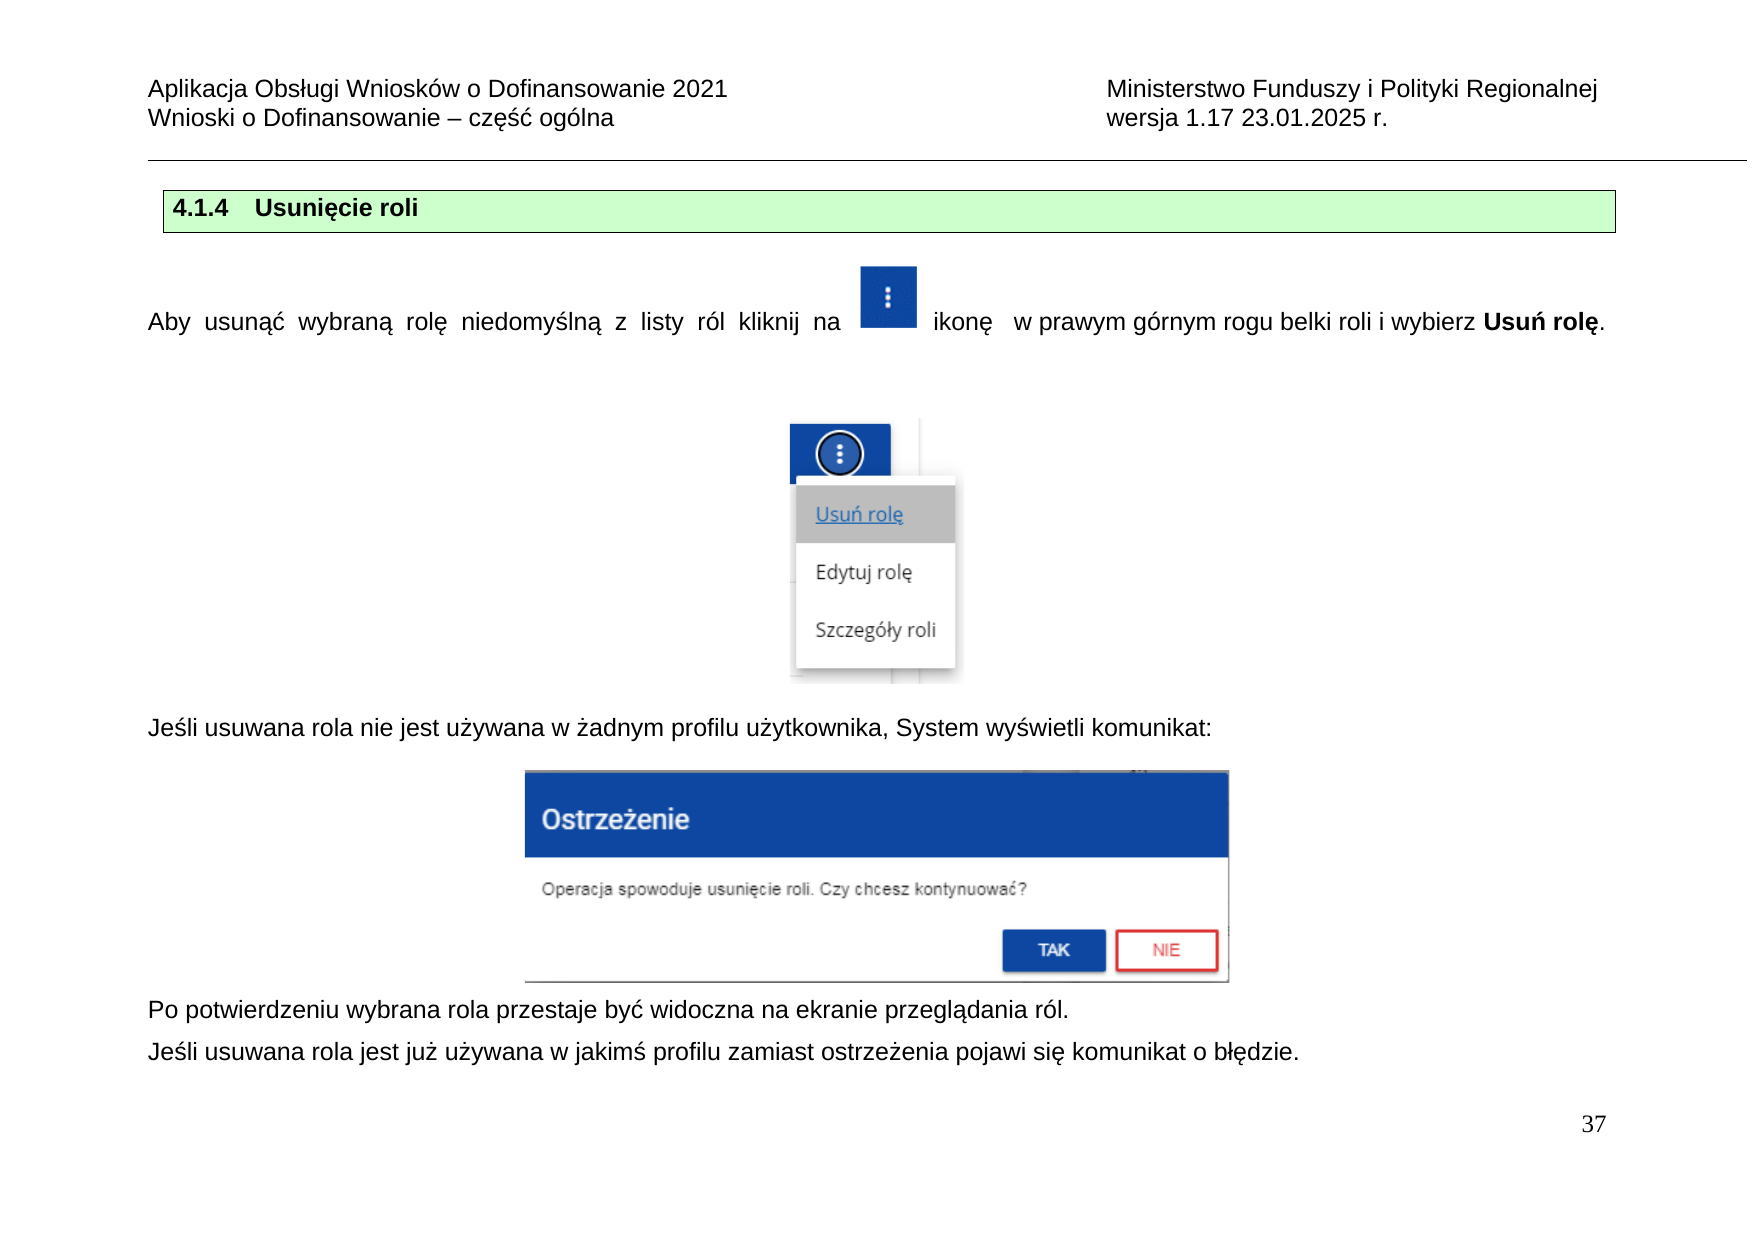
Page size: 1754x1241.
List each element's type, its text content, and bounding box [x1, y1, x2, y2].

picture [524, 770, 1230, 983]
subtitle Usunięcie roli [164, 191, 1615, 232]
picture [789, 418, 965, 684]
text Jeśli usuwana rola nie jest używana w żadnym profilu użytkownika, System wyświetli komunikat: [148, 713, 1606, 741]
text Po potwierdzeniu wybrana rola przestaje być widoczna na ekranie przeglądania ról. [148, 995, 1606, 1024]
picture [861, 267, 916, 327]
text Jeśli usuwana rola jest już używana w jakimś profilu zamiast ostrzeżenia pojawi się komunikat o błędzie. [148, 1036, 1606, 1065]
text Aby usunąć wybraną rolę niedomyślną z listy ról kliknij na ikonę w prawym górnym rogu belki roli i wybierz Usuń rolę. [148, 307, 1606, 336]
